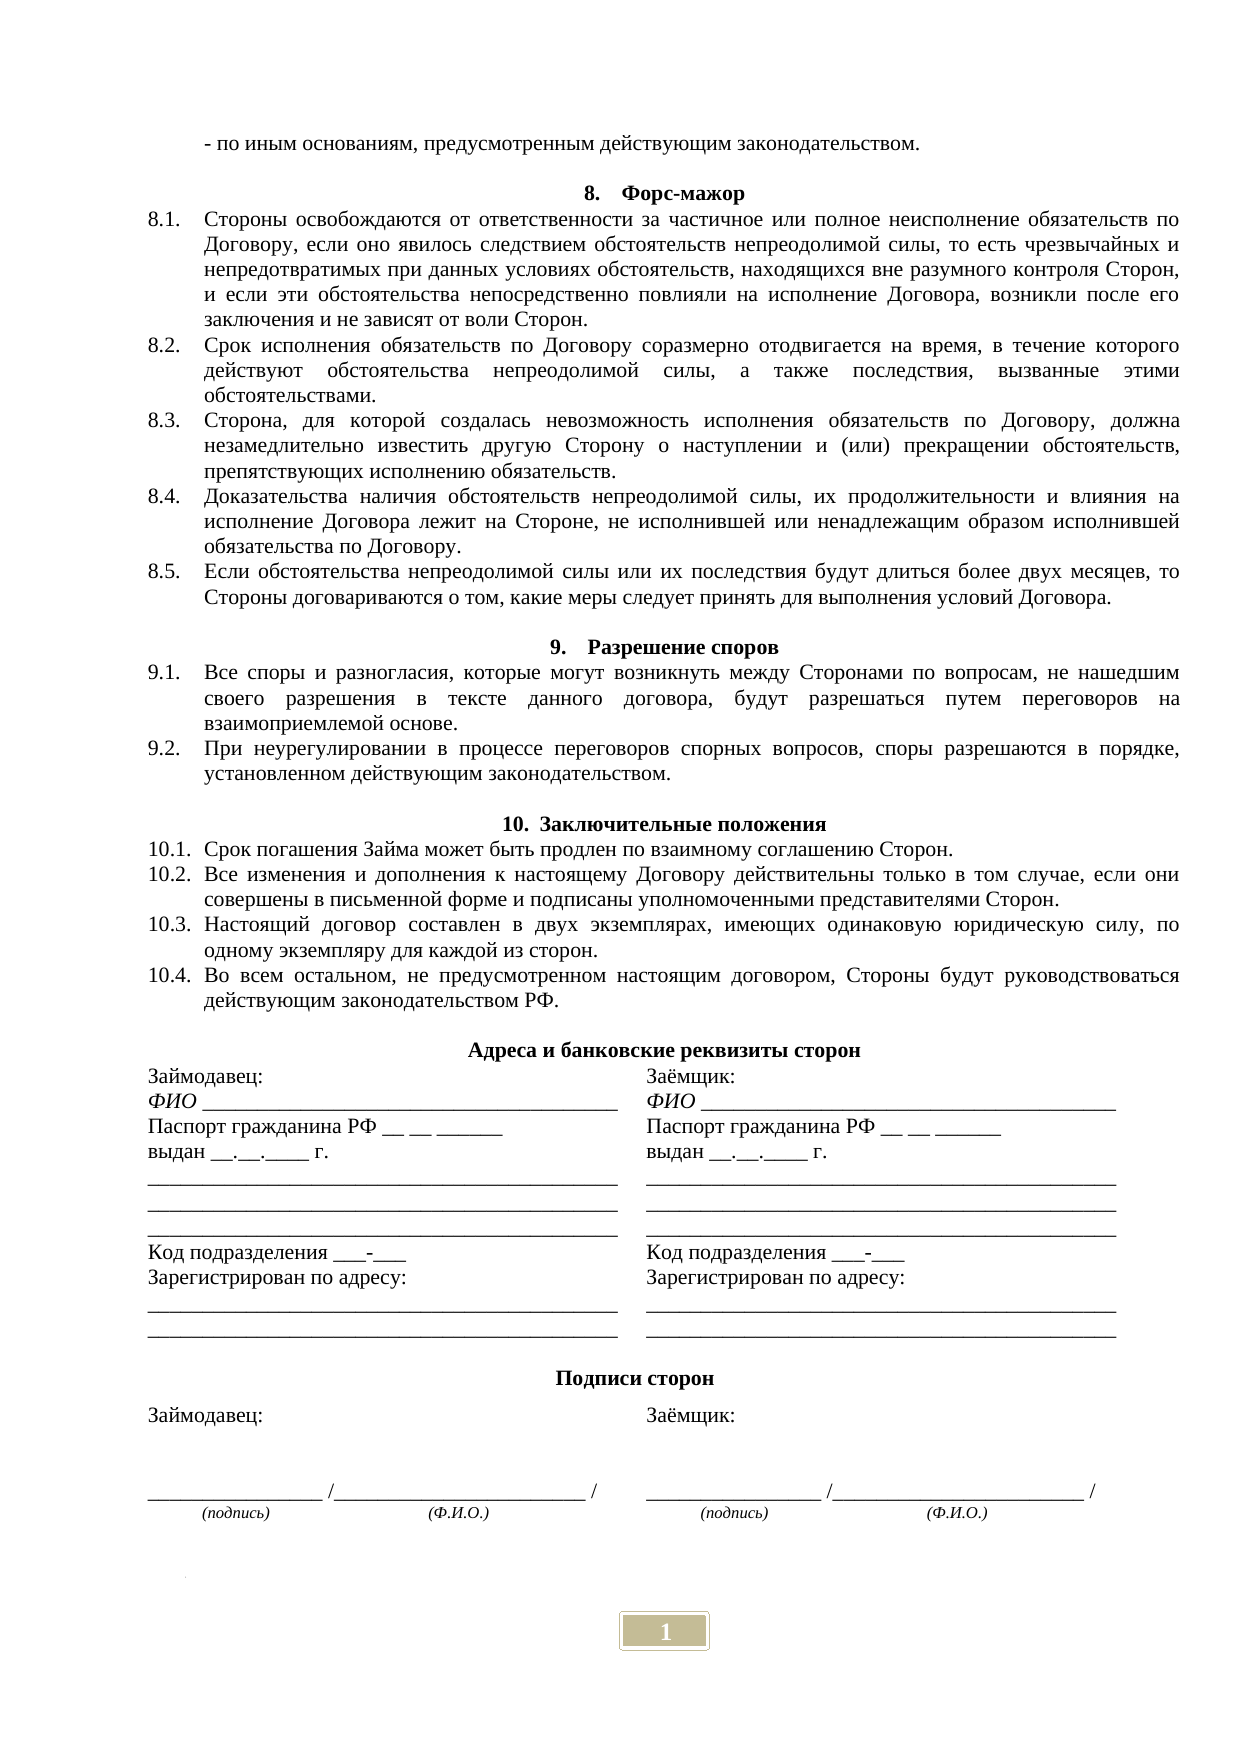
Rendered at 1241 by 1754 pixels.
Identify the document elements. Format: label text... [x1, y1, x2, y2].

list Сторона, для которой создалась невозможность исполнения обязательств по Договору, должна незамедлительно известить другую Сторону о наступлении и (или) прекращении обстоятельств, препятствующих исполнению обязательств. [148, 407, 1181, 483]
list При неурегулировании в процессе переговоров спорных вопросов, споры разрешаются в порядке, установленном действующим законодательством. [148, 735, 1181, 785]
text - по иным основаниям, предусмотренным действующим законодательством. [204, 130, 1181, 155]
list Срок исполнения обязательств по Договору соразмерно отодвигается на время, в течение которого действуют обстоятельства непреодолимой силы, а также последствия, вызванные этими обстоятельствами. [148, 332, 1181, 407]
table_header Займодавец: ФИО ______________________________________ Паспорт гражданина РФ __ __ ______ выдан __.__.____ г. _________________________________________________________________________________________________________________________________ Код подразделения ___-___ Зарегистрирован по адресу: ______________________________________________________________________________________ [136, 1063, 635, 1340]
list Во всем остальном, не предусмотренном настоящим договором, Стороны будут руководствоваться действующим законодательством РФ. [148, 962, 1181, 1012]
list Стороны освобождаются от ответственности за частичное или полное неисполнение обязательств по Договору, если оно явилось следствием обстоятельств непреодолимой силы, то есть чрезвычайных и непредотвратимых при данных условиях обстоятельств, находящихся вне разумного контроля Сторон, и если эти обстоятельства непосредственно повлияли на исполнение Договора, возникли после его заключения и не зависят от воли Сторон. [148, 206, 1181, 332]
list Настоящий договор составлен в двух экземплярах, имеющих одинаковую юридическую силу, по одному экземпляру для каждой из сторон. [148, 911, 1181, 962]
table_header Заёмщик: ФИО ______________________________________ Паспорт гражданина РФ __ __ ______ выдан __.__.____ г. _________________________________________________________________________________________________________________________________ Код подразделения ___-___ Зарегистрирован по адресу: ______________________________________________________________________________________ [635, 1063, 1133, 1340]
table_cell Займодавец: ________________ /_______________________ / (подпись) (Ф.И.О.) [136, 1402, 635, 1576]
list Разрешение споров [148, 634, 1181, 659]
list Все споры и разногласия, которые могут возникнуть между Сторонами по вопросам, не нашедшим своего разрешения в тексте данного договора, будут разрешаться путем переговоров на взаимоприемлемой основе. [148, 659, 1181, 735]
list Если обстоятельства непреодолимой силы или их последствия будут длиться более двух месяцев, то Стороны договариваются о том, какие меры следует принять для выполнения условий Договора. [148, 558, 1181, 609]
text Адреса и банковские реквизиты сторон [148, 1037, 1181, 1063]
list Все изменения и дополнения к настоящему Договору действительны только в том случае, если они совершены в письменной форме и подписаны уполномоченными представителями Сторон. [148, 861, 1181, 911]
list Заключительные положения [148, 811, 1181, 836]
list Доказательства наличия обстоятельств непреодолимой силы, их продолжительности и влияния на исполнение Договора лежит на Стороне, не исполнившей или ненадлежащим образом исполнившей обязательства по Договору. [148, 483, 1181, 558]
table_cell Заёмщик: ________________ /_______________________ / (подпись) (Ф.И.О.) [635, 1402, 1133, 1576]
list Срок погашения Займа может быть продлен по взаимному соглашению Сторон. [148, 836, 1181, 861]
table_cell Подписи сторон [136, 1340, 1133, 1402]
list Форс-мажор [148, 180, 1181, 206]
